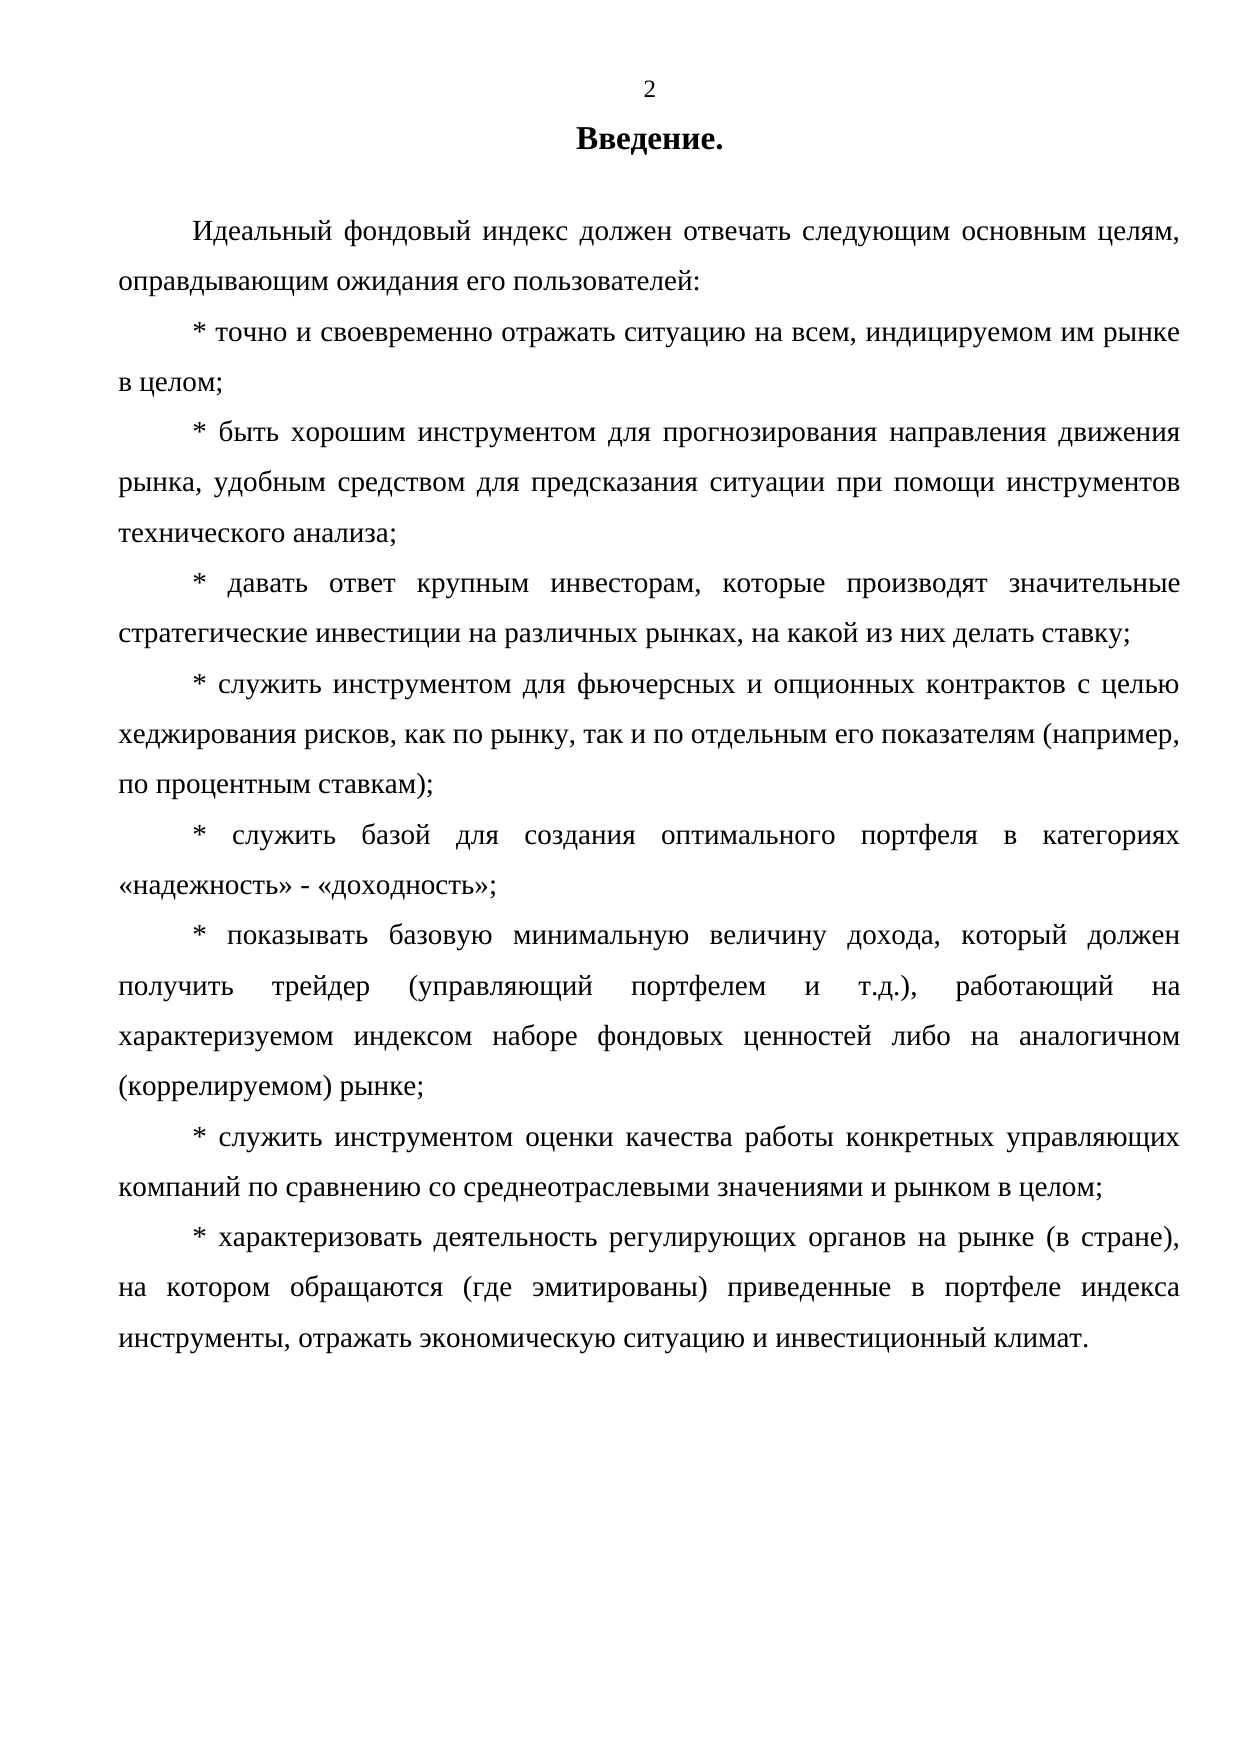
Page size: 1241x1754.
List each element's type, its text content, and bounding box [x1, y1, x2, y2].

text * точно и своевременно отражать ситуацию на всем, индицируемом им рынке в целом; [118, 314, 1181, 397]
text * служить базой для создания оптимального портфеля в категориях «надежность» - «доходность»; [118, 817, 1181, 901]
text * служить инструментом для фьючерсных и опционных контрактов с целью хеджирования рисков, как по рынку, так и по отдельным его показателям (например, по процентным ставкам); [118, 666, 1181, 800]
text * показывать базовую минимальную величину дохода, который должен получить трейдер (управляющий портфелем и т.д.), работающий на характеризуемом индексом наборе фондовых ценностей либо на аналогичном (коррелируемом) рынке; [118, 917, 1181, 1102]
text * быть хорошим инструментом для прогнозирования направления движения рынка, удобным средством для предсказания ситуации при помощи инструментов технического анализа; [118, 414, 1181, 548]
subtitle Введение. [118, 118, 1181, 156]
text * давать ответ крупным инвесторам, которые производят значительные стратегические инвестиции на различных рынках, на какой из них делать ставку; [118, 565, 1181, 649]
text Идеальный фондовый индекс должен отвечать следующим основным целям, оправдывающим ожидания его пользователей: [118, 213, 1181, 297]
text * характеризовать деятельность регулирующих органов на рынке (в стране), на котором обращаются (где эмитированы) приведенные в портфеле индекса инструменты, отражать экономическую ситуацию и инвестиционный климат. [118, 1219, 1181, 1353]
text * служить инструментом оценки качества работы конкретных управляющих компаний по сравнению со среднеотраслевыми значениями и рынком в целом; [118, 1119, 1181, 1202]
